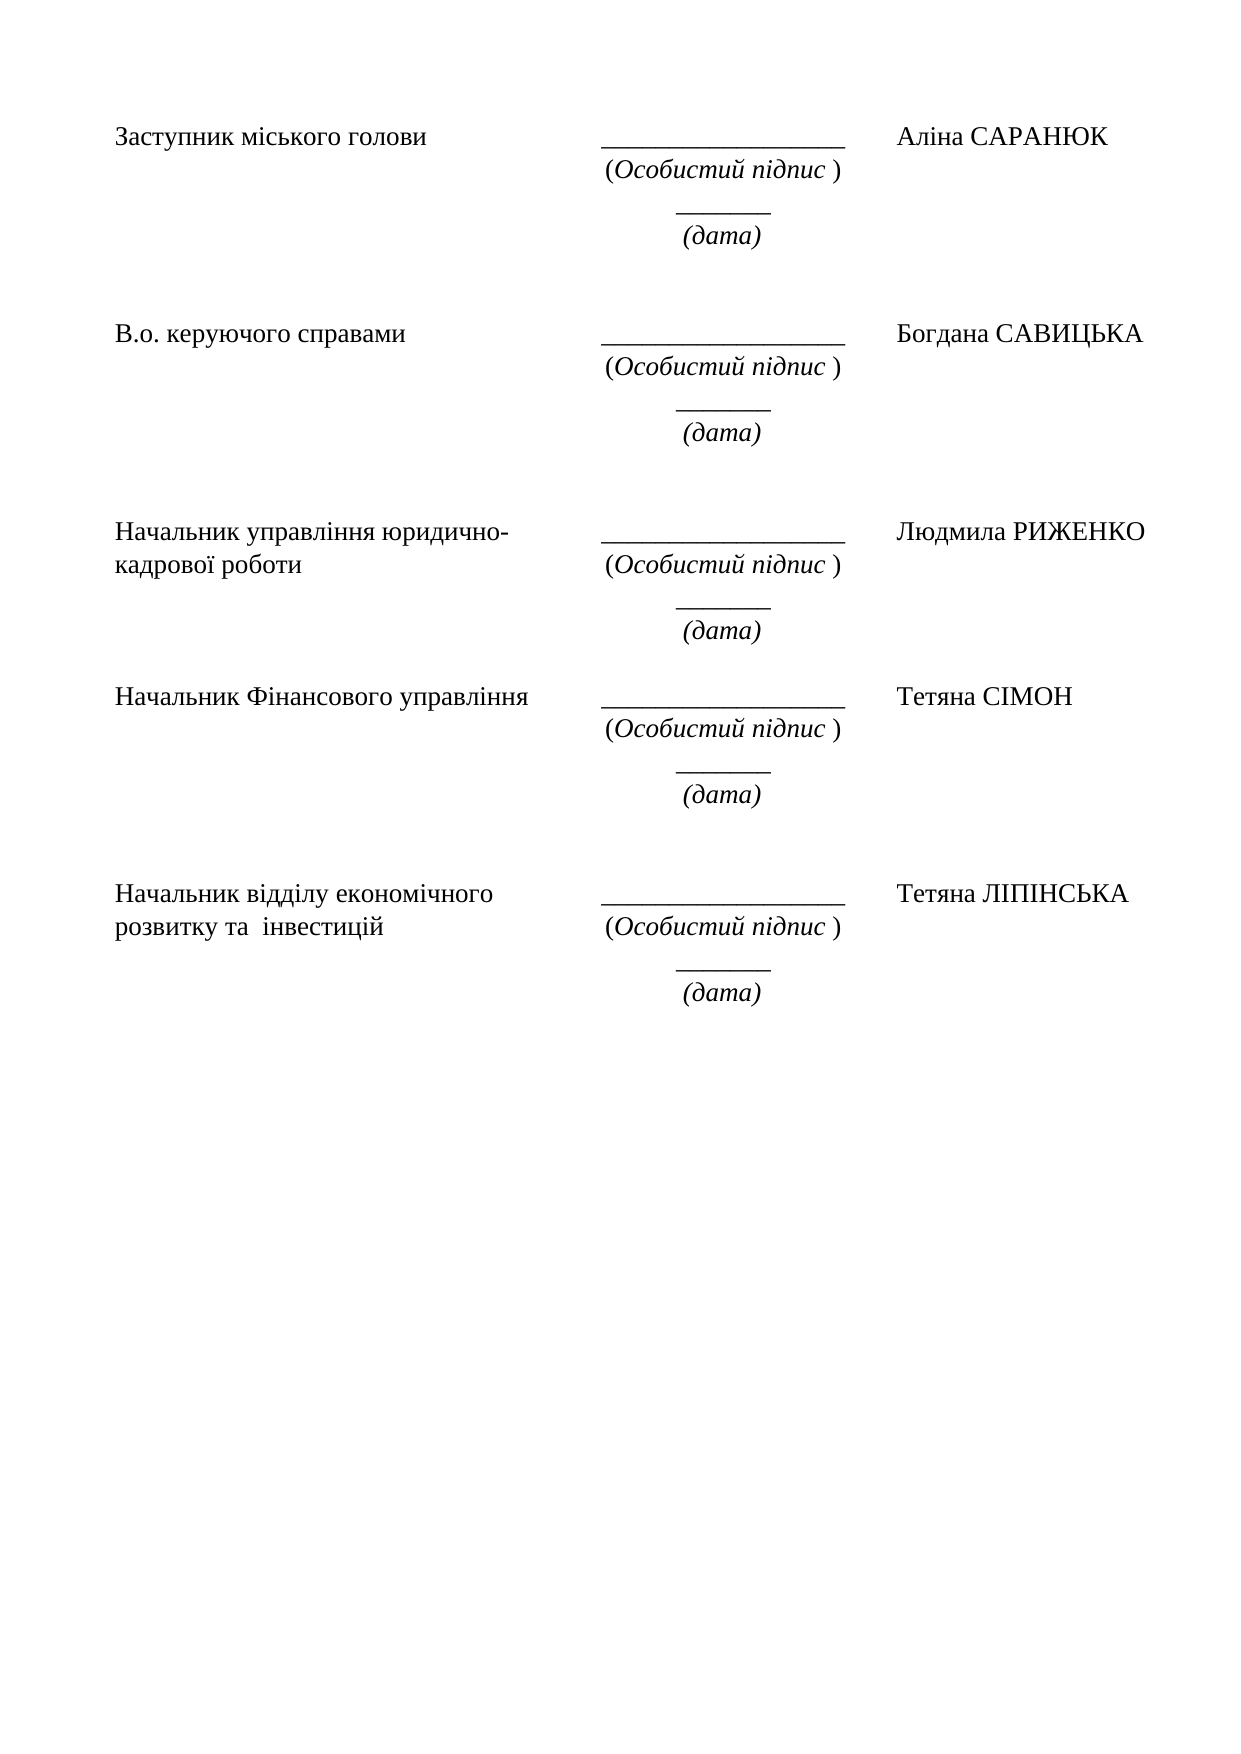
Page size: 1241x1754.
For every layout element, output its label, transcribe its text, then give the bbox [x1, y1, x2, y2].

table_cell Начальник Фінансового управління [103, 680, 561, 877]
table_cell Начальник управління юридично-кадрової роботи [103, 515, 561, 680]
table_cell В.о. керуючого справами [103, 318, 561, 515]
table_cell Тетяна ЛІПІНСЬКА [885, 877, 1196, 1075]
table_cell Богдана САВИЦЬКА [885, 318, 1196, 515]
table_cell Людмила РИЖЕНКО [885, 515, 1196, 680]
table_cell __________________ (Особистий підпис ) _______ (дата) [561, 877, 885, 1075]
table_cell __________________ (Особистий підпис ) _______ (дата) [561, 318, 885, 515]
table_cell Тетяна СІМОН [885, 680, 1196, 877]
table_header Заступник міського голови [103, 120, 561, 318]
table_header Аліна САРАНЮК [885, 120, 1196, 318]
table_cell Начальник відділу економічного розвитку та інвестицій [103, 877, 561, 1075]
table_cell __________________ (Особистий підпис ) _______ (дата) [561, 680, 885, 877]
table_cell __________________ (Особистий підпис ) _______ (дата) [561, 515, 885, 680]
table_header __________________ (Особистий підпис ) _______ (дата) [561, 120, 885, 318]
